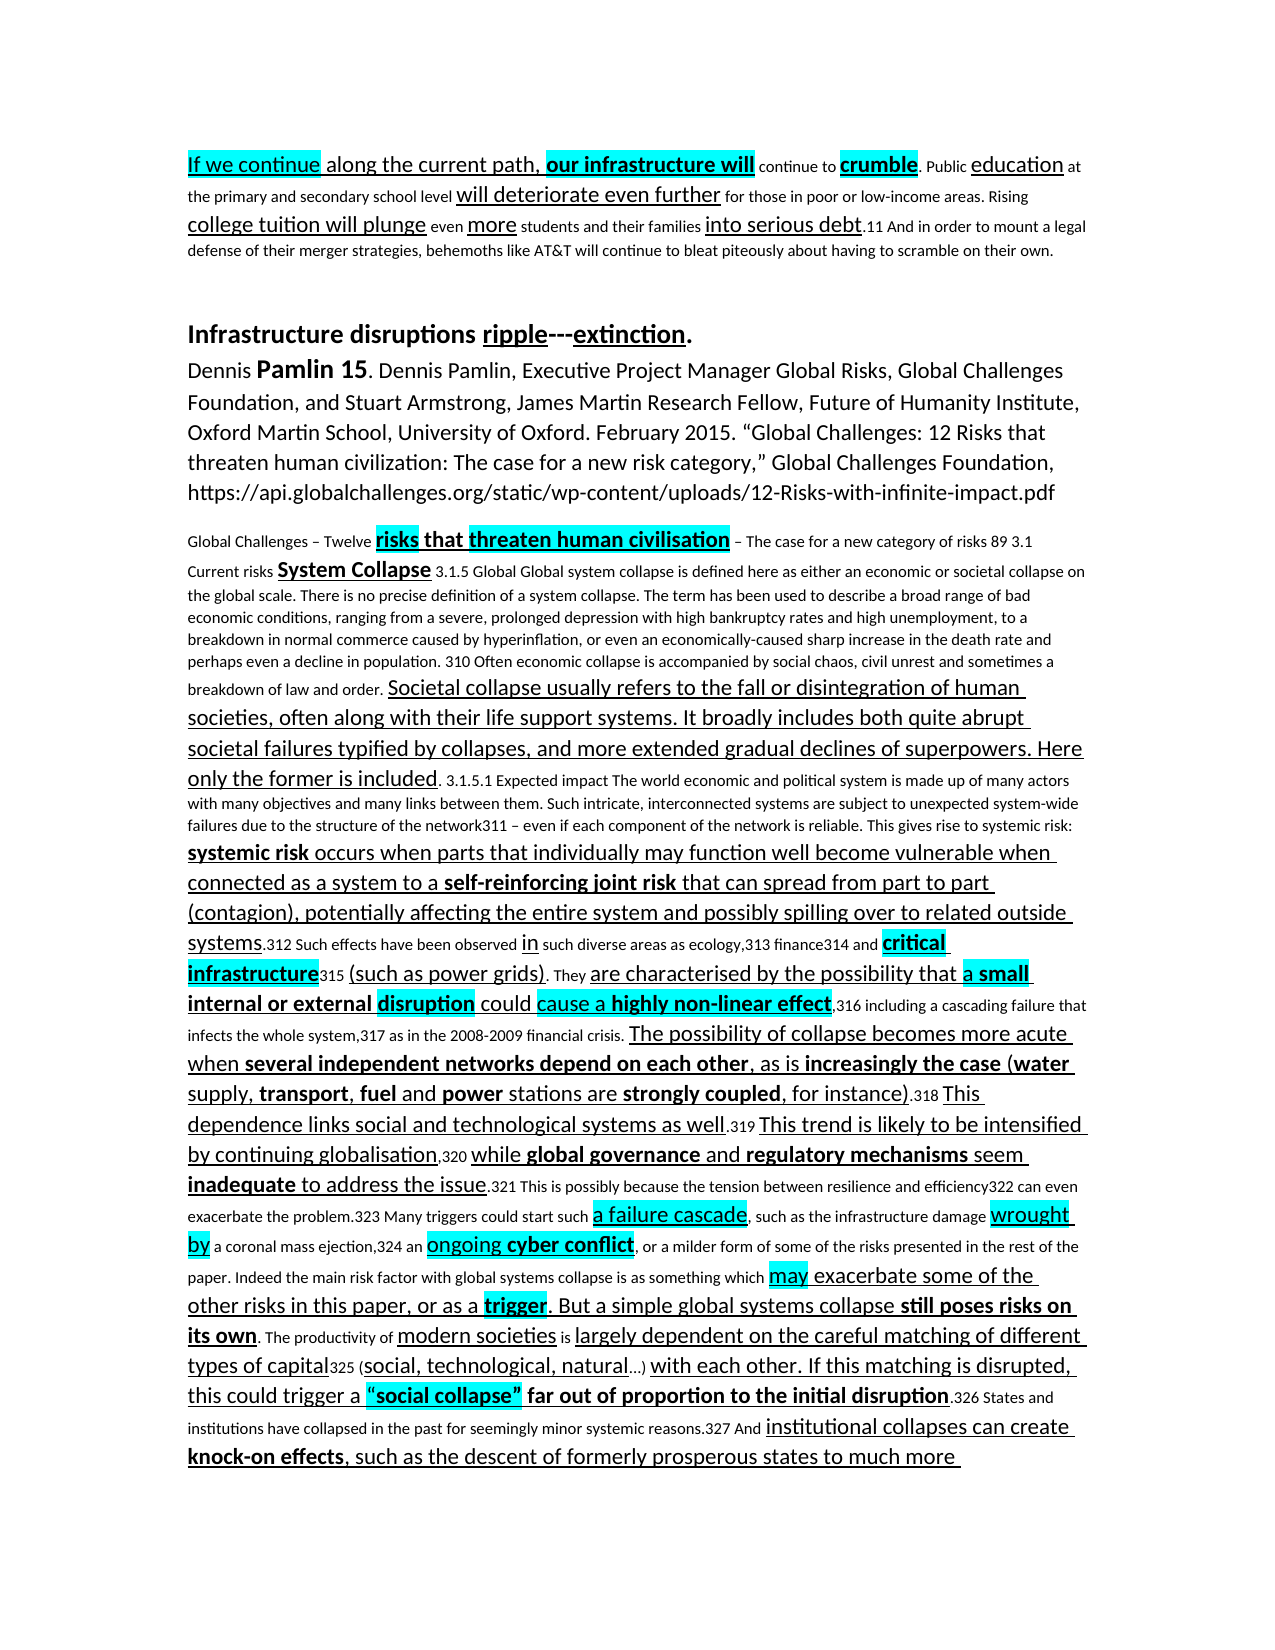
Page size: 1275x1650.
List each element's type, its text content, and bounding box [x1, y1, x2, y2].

text Dennis Pamlin 15. Dennis Pamlin, Executive Project Manager Global Risks, Global Challenges Foundation, and Stuart Armstrong, James Martin Research Fellow, Future of Humanity Institute, Oxford Martin School, University of Oxford. February 2015. “Global Challenges: 12 Risks that threaten human civilization: The case for a new risk category,” Global Challenges Foundation, https://api.globalchallenges.org/static/wp-content/uploads/12-Risks-with-infinite-impact.pdf [187, 353, 1087, 507]
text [187, 525, 1087, 1470]
subtitle Infrastructure disruptions ripple---extinction. [187, 317, 1087, 350]
text If we continue along the current path, our infrastructure will continue to crumble. Public education at the primary and secondary school level will deteriorate even further for those in poor or low-income areas. Rising college tuition will plunge even more students and their families into serious debt.11 And in order to mount a legal defense of their merger strategies, behemoths like AT&T will continue to bleat piteously about having to scramble on their own. [187, 150, 1087, 260]
